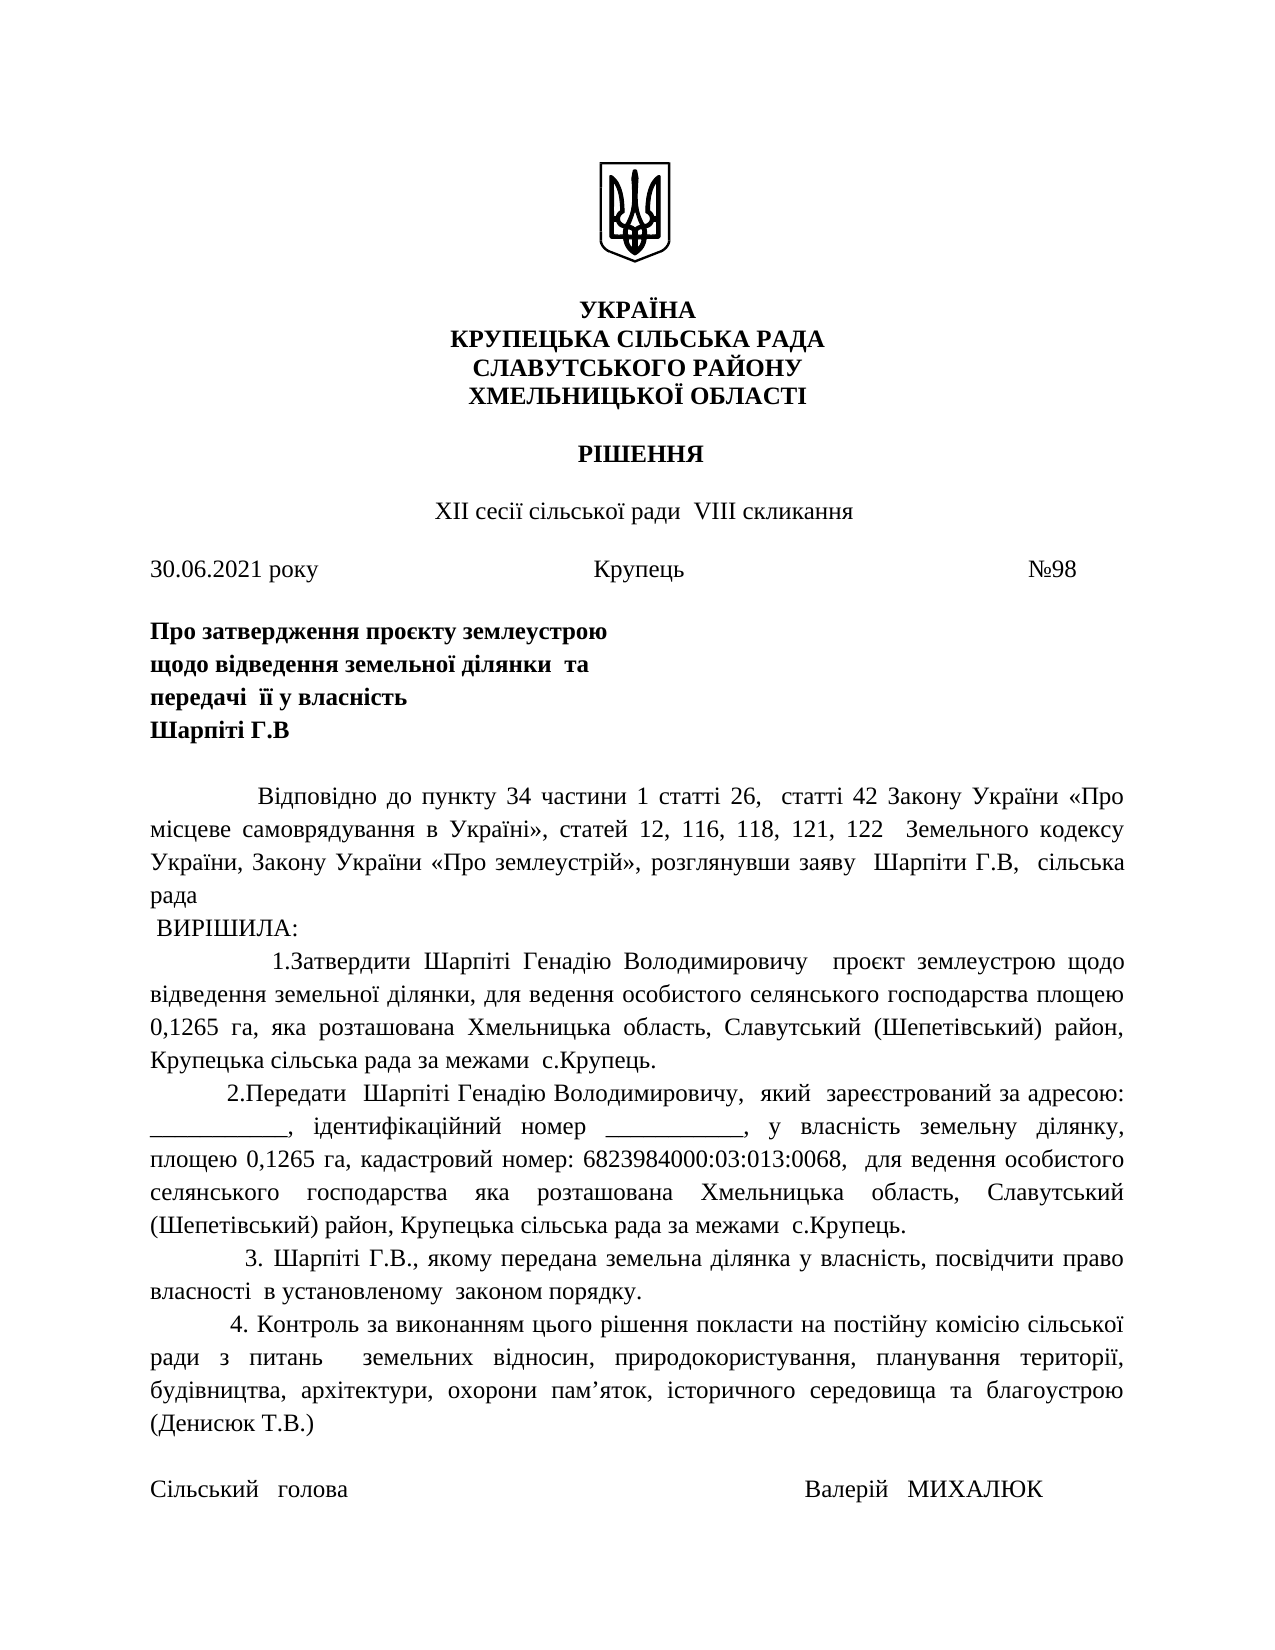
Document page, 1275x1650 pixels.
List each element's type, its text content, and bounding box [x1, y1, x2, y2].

text 4. Контроль за виконанням цього рішення покласти на постійну комісію сільської ради з питань земельних відносин, природокористування, планування території, будівництва, архітектури, охорони пам’яток, історичного середовища та благоустрою (Денисюк Т.В.) [150, 1309, 1125, 1437]
text ХМЕЛЬНИЦЬКОЇ ОБЛАСТІ [150, 381, 1125, 410]
text 1.Затвердити Шарпіті Генадію Володимировичу проєкт землеустрою щодо відведення земельної ділянки, для ведення особистого селянського господарства площею 0,1265 га, яка розташована Хмельницька область, Славутський (Шепетівський) район, Крупецька сільська рада за межами с.Крупець. [150, 946, 1125, 1074]
text УКРАЇНА [150, 295, 1125, 324]
text Сільський голова Валерій МИХАЛЮК [150, 1474, 1125, 1503]
text Про затвердження проєкту землеустрою [150, 616, 1125, 644]
text ВИРІШИЛА: [150, 913, 1125, 942]
text Шарпіті Г.В [150, 715, 1125, 743]
text 2.Передати Шарпіті Генадію Володимировичу, який зареєстрований за адресою: ___________, ідентифікаційний номер ___________, у власність земельну ділянку, площею 0,1265 га, кадастровий номер: 6823984000:03:013:0068, для ведення особистого селянського господарства яка розташована Хмельницька область, Славутський (Шепетівський) район, Крупецька сільська рада за межами с.Крупець. [150, 1078, 1125, 1239]
text Відповідно до пункту 34 частини 1 статті 26, статті 42 Закону України «Про місцеве самоврядування в Україні», статей 12, 116, 118, 121, 122 Земельного кодексу України, Закону України «Про землеустрій», розглянувши заяву Шарпіти Г.В, сільська рада [150, 781, 1125, 909]
text РІШЕННЯ [150, 439, 1125, 468]
text КРУПЕЦЬКА СІЛЬСЬКА РАДА [150, 324, 1125, 353]
text ХІІ сесії сільської ради VІІІ скликання [150, 496, 1125, 525]
text 3. Шарпіті Г.В., якому передана земельна ділянка у власність, посвідчити право власності в установленому законом порядку. [150, 1243, 1125, 1305]
text щодо відведення земельної ділянки та [150, 649, 1125, 677]
text СЛАВУТСЬКОГО РАЙОНУ [150, 353, 1125, 381]
text передачі її у власність [150, 682, 1125, 711]
text 30.06.2021 року Крупець №98 [150, 554, 1125, 583]
